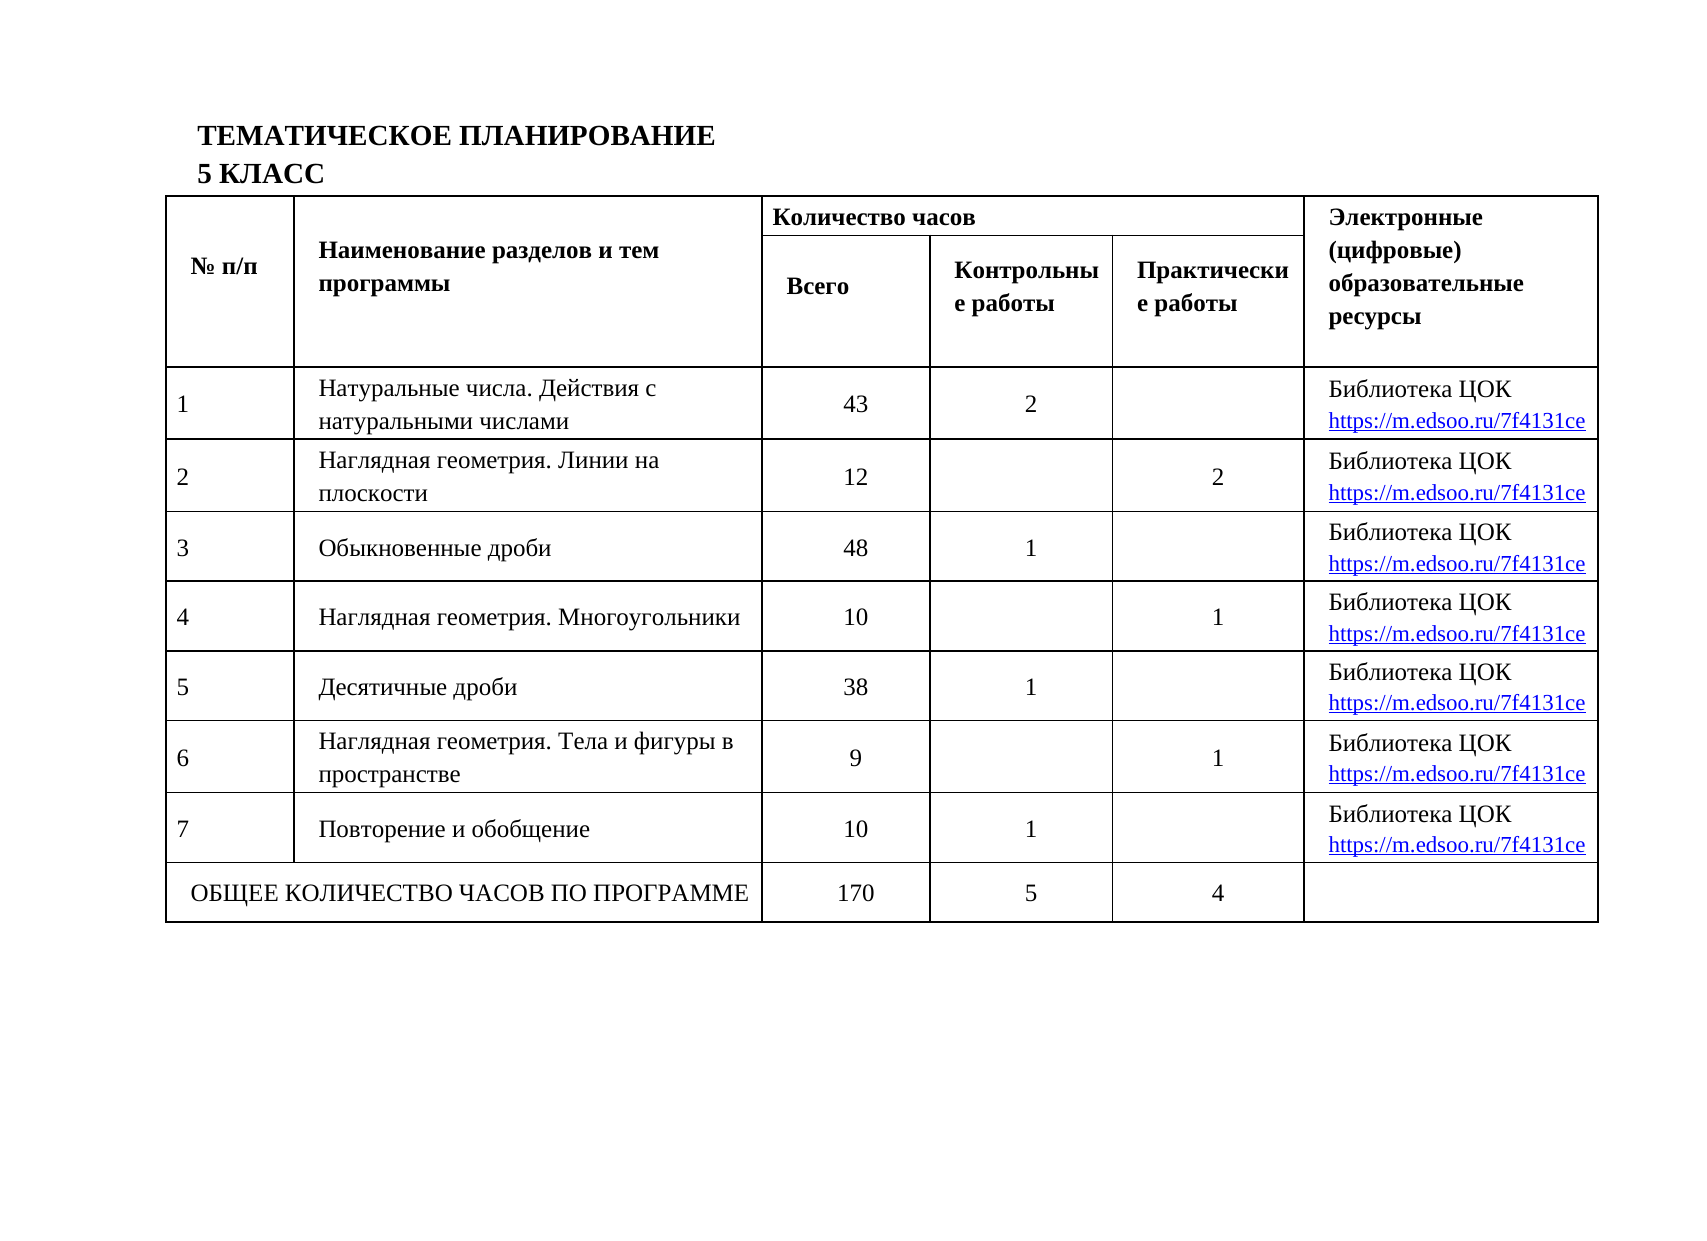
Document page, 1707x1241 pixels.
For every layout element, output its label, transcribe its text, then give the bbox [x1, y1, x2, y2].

table_cell Всего [763, 236, 929, 366]
table_cell [1113, 652, 1303, 719]
table_cell 10 [763, 582, 929, 650]
table_cell 1 [931, 652, 1112, 719]
table_cell 3 [167, 512, 293, 580]
table_cell 1 [1113, 582, 1303, 650]
table_cell [931, 721, 1112, 792]
table_cell 43 [763, 368, 929, 438]
table_cell Десятичные дроби [295, 652, 761, 719]
table_cell Библиотека ЦОК https://m.edsoo.ru/7f4131ce [1305, 582, 1597, 650]
table_cell 12 [763, 440, 929, 511]
table_cell [931, 582, 1112, 650]
table_cell [1113, 512, 1303, 580]
table_cell 5 [167, 652, 293, 719]
table_cell Контрольные работы [931, 236, 1112, 366]
table_cell Наглядная геометрия. Линии на плоскости [295, 440, 761, 511]
table_cell 170 [763, 863, 929, 921]
table_cell 7 [167, 793, 293, 861]
table_cell 1 [931, 793, 1112, 861]
table_header Количество часов [763, 197, 1303, 234]
table_cell 1 [931, 512, 1112, 580]
table_header Электронные (цифровые) образовательные ресурсы [1305, 197, 1597, 366]
table_cell 5 [931, 863, 1112, 921]
text 5 КЛАСС [190, 157, 1618, 190]
table_cell 1 [167, 368, 293, 438]
table_cell Наглядная геометрия. Многоугольники [295, 582, 761, 650]
text ТЕМАТИЧЕСКОЕ ПЛАНИРОВАНИЕ [190, 118, 1618, 152]
table_cell 2 [1113, 440, 1303, 511]
table_cell Повторение и обобщение [295, 793, 761, 861]
table_cell [931, 440, 1112, 511]
table_cell 4 [167, 582, 293, 650]
table_cell [1305, 863, 1597, 921]
table_cell 9 [763, 721, 929, 792]
table_cell Практические работы [1113, 236, 1303, 366]
table_cell 38 [763, 652, 929, 719]
table_cell [1113, 368, 1303, 438]
table_cell Библиотека ЦОК https://m.edsoo.ru/7f4131ce [1305, 440, 1597, 511]
table_cell Обыкновенные дроби [295, 512, 761, 580]
table_cell Библиотека ЦОК https://m.edsoo.ru/7f4131ce [1305, 652, 1597, 719]
table_cell Наглядная геометрия. Тела и фигуры в пространстве [295, 721, 761, 792]
table_cell 2 [167, 440, 293, 511]
table_cell Библиотека ЦОК https://m.edsoo.ru/7f4131ce [1305, 512, 1597, 580]
table_cell 1 [1113, 721, 1303, 792]
table_cell [1113, 793, 1303, 861]
table_header Наименование разделов и тем программы [295, 197, 761, 366]
table_cell Натуральные числа. Действия с натуральными числами [295, 368, 761, 438]
table_cell 4 [1113, 863, 1303, 921]
table_cell Библиотека ЦОК https://m.edsoo.ru/7f4131ce [1305, 793, 1597, 861]
table_cell Библиотека ЦОК https://m.edsoo.ru/7f4131ce [1305, 368, 1597, 438]
table_cell 10 [763, 793, 929, 861]
table_cell ОБЩЕЕ КОЛИЧЕСТВО ЧАСОВ ПО ПРОГРАММЕ [167, 863, 761, 921]
table_cell 48 [763, 512, 929, 580]
table_header № п/п [167, 197, 293, 366]
table_cell Библиотека ЦОК https://m.edsoo.ru/7f4131ce [1305, 721, 1597, 792]
table_cell 6 [167, 721, 293, 792]
table_cell 2 [931, 368, 1112, 438]
